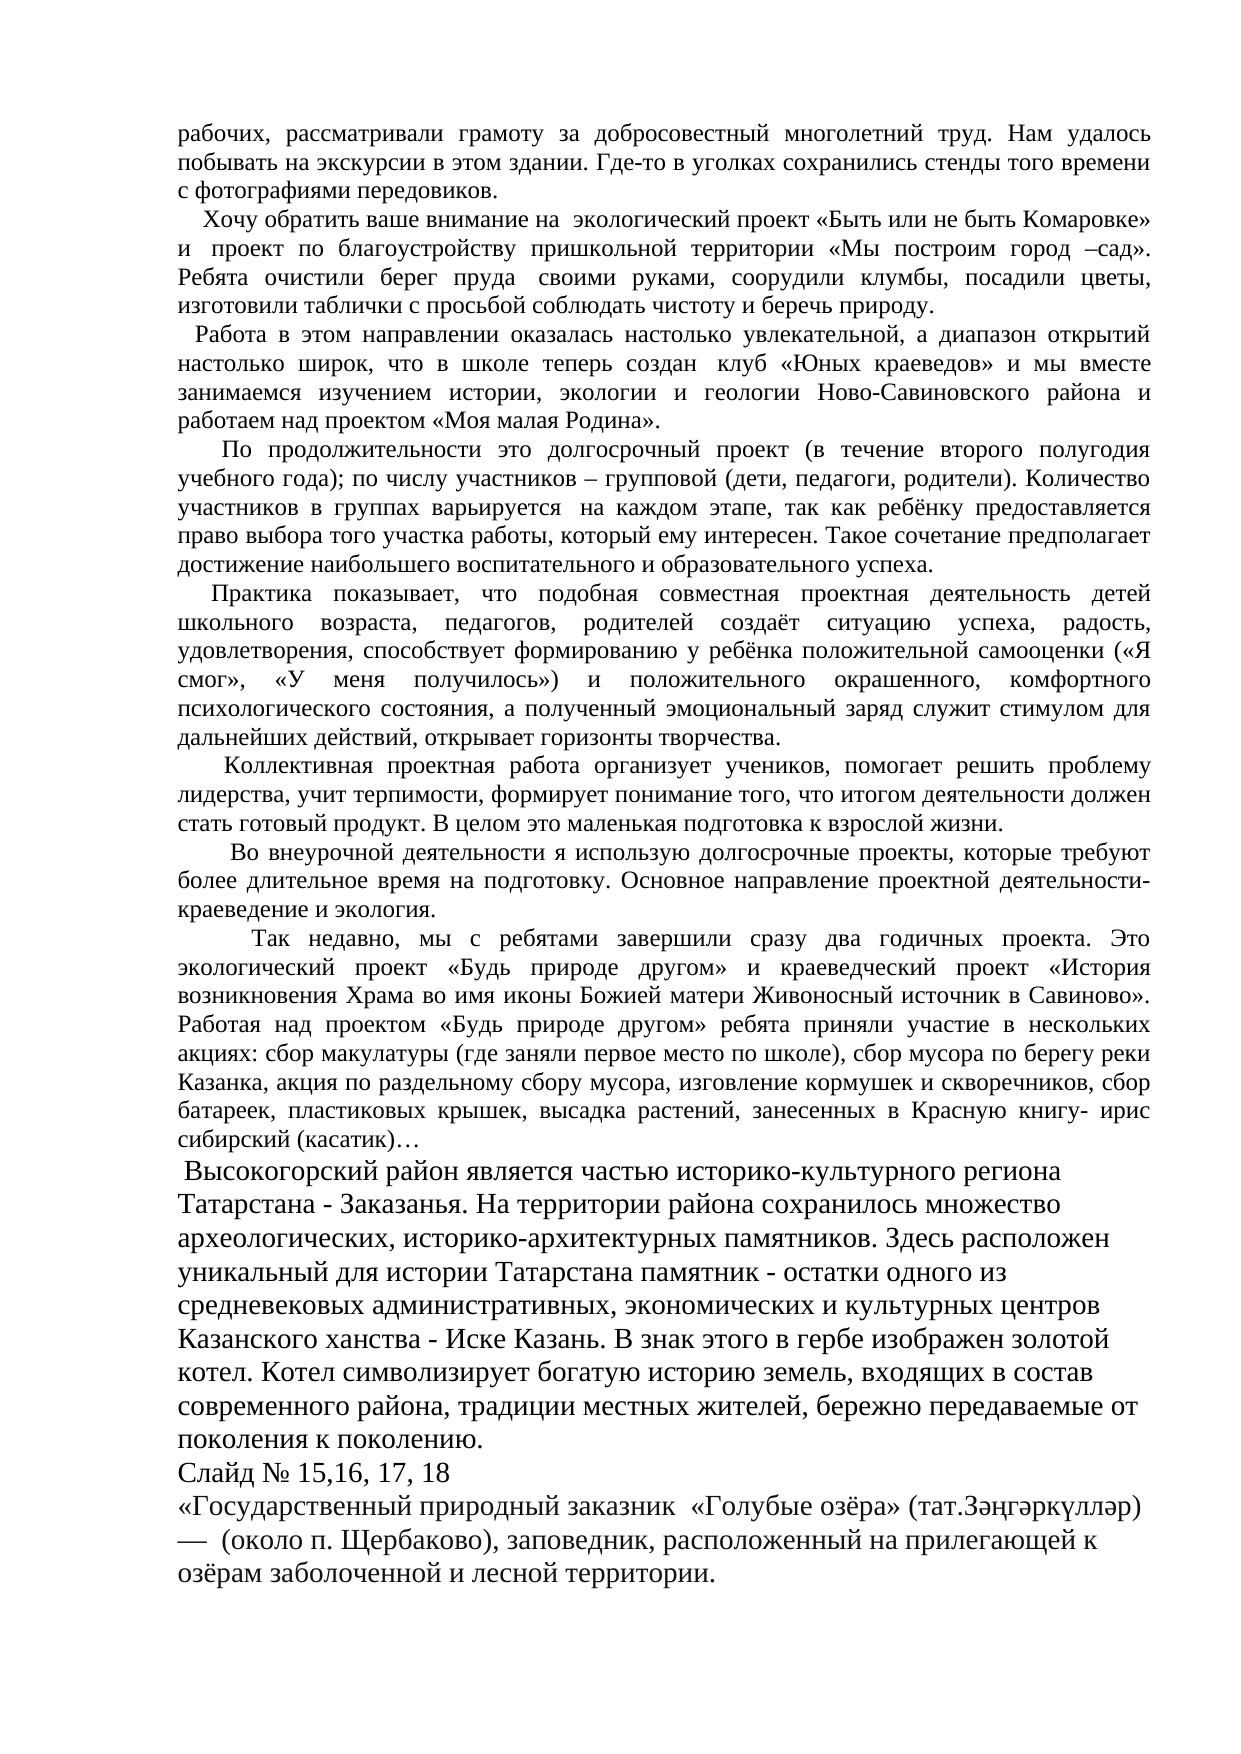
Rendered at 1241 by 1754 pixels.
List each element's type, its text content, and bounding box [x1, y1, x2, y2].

text «Государственный природный заказник «Голубые озёра» (тат.Зәңгәркүлләр) — (около п. Щербаково), заповедник, расположенный на прилегающей к озёрам заболоченной и лесной территории. [177, 1488, 1152, 1589]
text Практика показывает, что подобная совместная проектная деятельность детей школьного возраста, педагогов, родителей создаёт ситуацию успеха, радость, удовлетворения, способствует формированию у ребёнка положительной самооценки («Я смог», «У меня получилось») и положительного окрашенного, комфортного психологического состояния, а полученный эмоциональный заряд служит стимулом для дальнейших действий, открывает горизонты творчества. [177, 578, 1152, 751]
text Коллективная проектная работа организует учеников, помогает решить проблему лидерства, учит терпимости, формирует понимание того, что итогом деятельности должен стать готовый продукт. В целом это маленькая подготовка к взрослой жизни. [177, 751, 1152, 837]
text По продолжительности это долгосрочный проект (в течение второго полугодия учебного года); по числу участников – групповой (дети, педагоги, родители). Количество участников в группах варьируется на каждом этапе, так как ребёнку предоставляется право выбора того участка работы, который ему интересен. Такое сочетание предполагает достижение наибольшего воспитательного и образовательного успеха. [177, 434, 1152, 578]
text Так недавно, мы с ребятами завершили сразу два годичных проекта. Это экологический проект «Будь природе другом» и краеведческий проект «История возникновения Храма во имя иконы Божией матери Живоносный источник в Савиново». Работая над проектом «Будь природе другом» ребята приняли участие в нескольких акциях: сбор макулатуры (где заняли первое место по школе), сбор мусора по берегу реки Казанка, акция по раздельному сбору мусора, изговление кормушек и скворечников, сбор батареек, пластиковых крышек, высадка растений, занесенных в Красную книгу- ирис сибирский (касатик)… [177, 923, 1152, 1153]
text Работа в этом направлении оказалась настолько увлекательной, а диапазон открытий настолько широк, что в школе теперь создан клуб «Юных краеведов» и мы вместе занимаемся изучением истории, экологии и геологии Ново-Савиновского района и работаем над проектом «Моя малая Родина». [177, 319, 1152, 434]
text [177, 118, 1152, 204]
text Слайд № 15,16, 17, 18 [177, 1455, 1152, 1488]
text Во внеурочной деятельности я использую долгосрочные проекты, которые требуют более длительное время на подготовку. Основное направление проектной деятельности- краеведение и экология. [177, 837, 1152, 923]
text Хочу обратить ваше внимание на экологический проект «Быть или не быть Комаровке» и проект по благоустройству пришкольной территории «Мы построим город –сад». Ребята очистили берег пруда своими руками, соорудили клумбы, посадили цветы, изготовили таблички с просьбой соблюдать чистоту и беречь природу. [177, 204, 1152, 319]
text Высокогорский район является частью историко-культурного региона Татарстана - Заказанья. На территории района сохранилось множество археологических, историко-архитектурных памятников. Здесь расположен уникальный для истории Татарстана памятник - остатки одного из средневековых административных, экономических и культурных центров Казанского ханства - Иске Казань. В знак этого в гербе изображен золотой котел. Котел символизирует богатую историю земель, входящих в состав современного района, традиции местных жителей, бережно передаваемые от поколения к поколению. [177, 1153, 1152, 1455]
